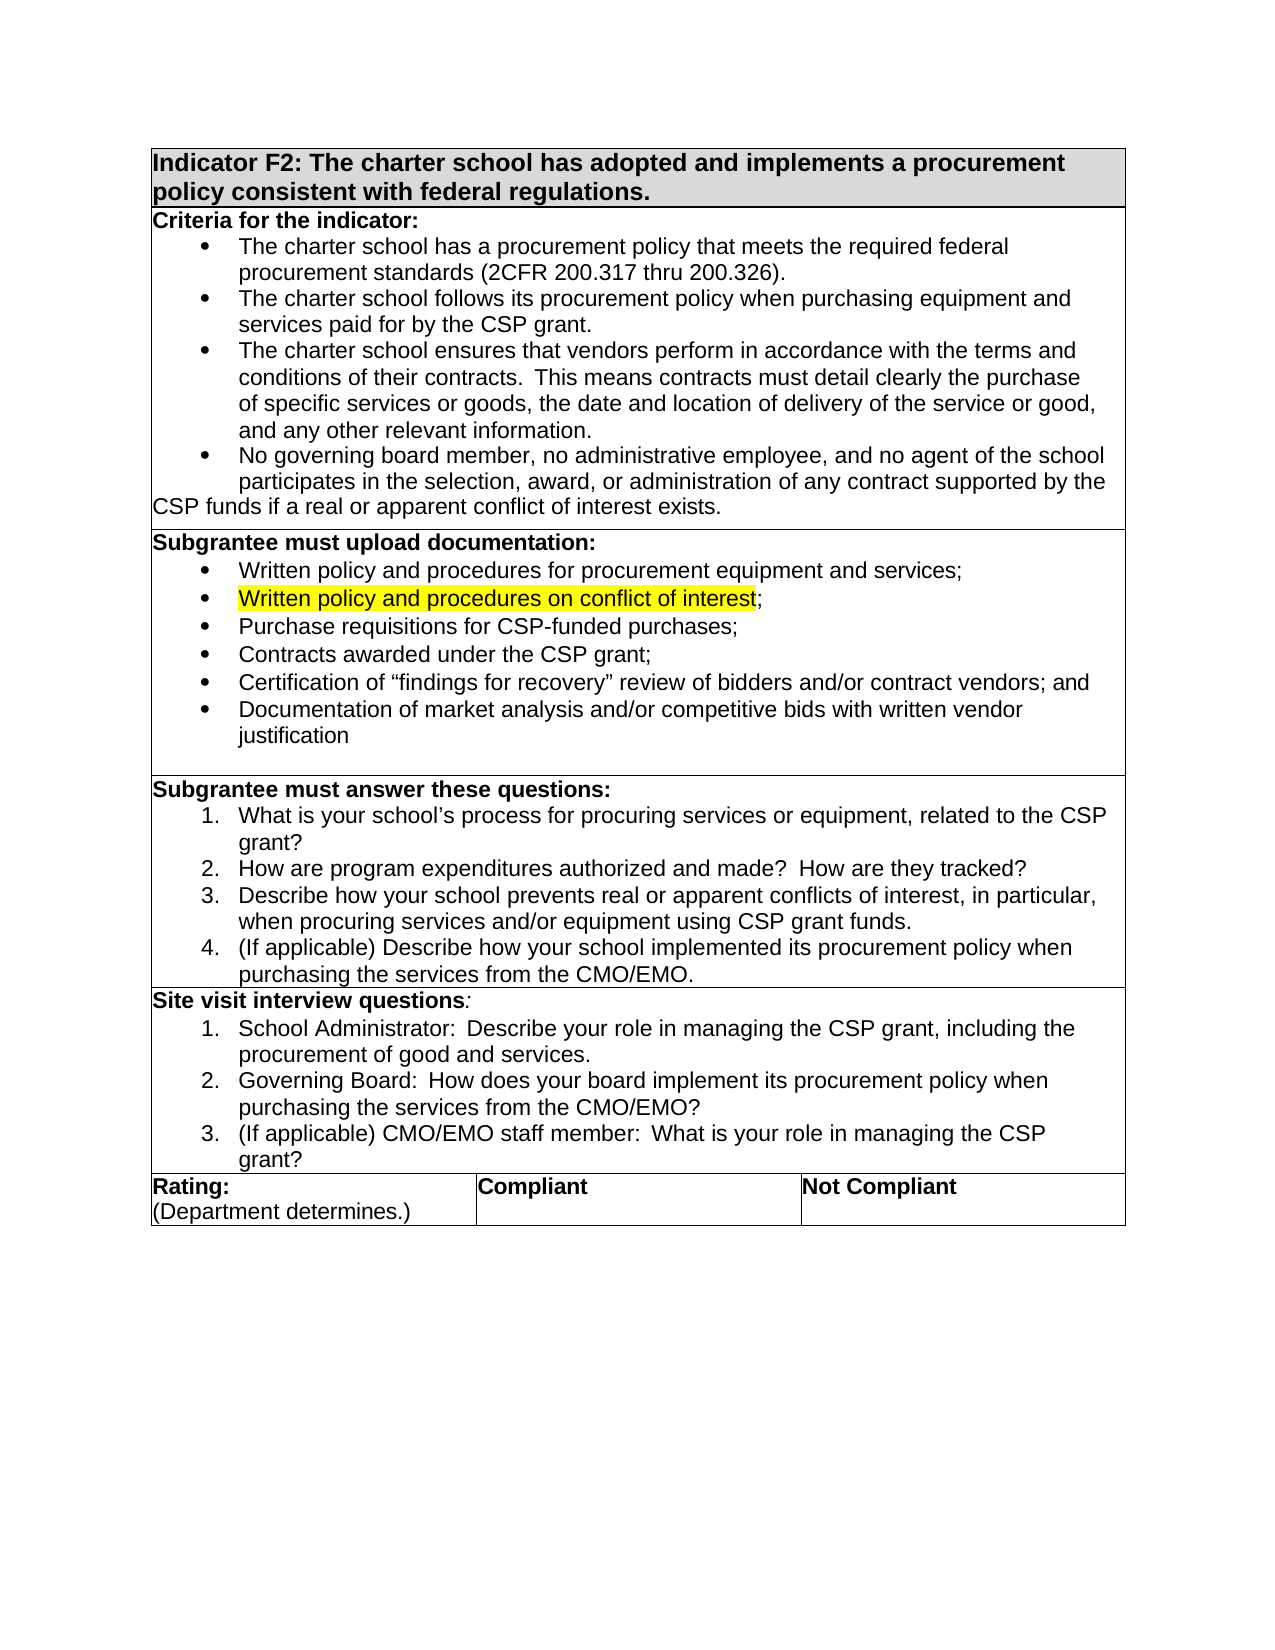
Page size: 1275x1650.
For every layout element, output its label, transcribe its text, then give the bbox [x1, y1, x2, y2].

table_cell Subgrantee must upload documentation: Written policy and procedures for procurement equipment and services; Written policy and procedures on conflict of interest; Purchase requisitions for CSP-funded purchases; Contracts awarded under the CSP grant; Certification of “findings for recovery” review of bidders and/or contract vendors; and Documentation of market analysis and/or competitive bids with written vendor justification [152, 530, 1125, 775]
table_cell Not Compliant [802, 1174, 1125, 1225]
table_cell Rating: (Department determines.) [152, 1174, 476, 1225]
table_cell Compliant [477, 1174, 801, 1225]
table_cell Criteria for the indicator: The charter school has a procurement policy that meets the required federal procurement standards (2CFR 200.317 thru 200.326). The charter school follows its procurement policy when purchasing equipment and services paid for by the CSP grant. The charter school ensures that vendors perform in accordance with the terms and conditions of their contracts. This means contracts must detail clearly the purchase of specific services or goods, the date and location of delivery of the service or good, and any other relevant information. No governing board member, no administrative employee, and no agent of the school participates in the selection, award, or administration of any contract supported by the CSP funds if a real or apparent conflict of interest exists. [152, 208, 1125, 529]
table_header Indicator F2: The charter school has adopted and implements a procurement policy consistent with federal regulations. [152, 149, 1125, 206]
table_cell Subgrantee must answer these questions: What is your school’s process for procuring services or equipment, related to the CSP grant? How are program expenditures authorized and made? How are they tracked? Describe how your school prevents real or apparent conflicts of interest, in particular, when procuring services and/or equipment using CSP grant funds. (If applicable) Describe how your school implemented its procurement policy when purchasing the services from the CMO/EMO. [152, 776, 1125, 987]
table_cell Site visit interview questions: School Administrator: Describe your role in managing the CSP grant, including the procurement of good and services. Governing Board: How does your board implement its procurement policy when purchasing the services from the CMO/EMO? (If applicable) CMO/EMO staff member: What is your role in managing the CSP grant? [152, 988, 1125, 1173]
